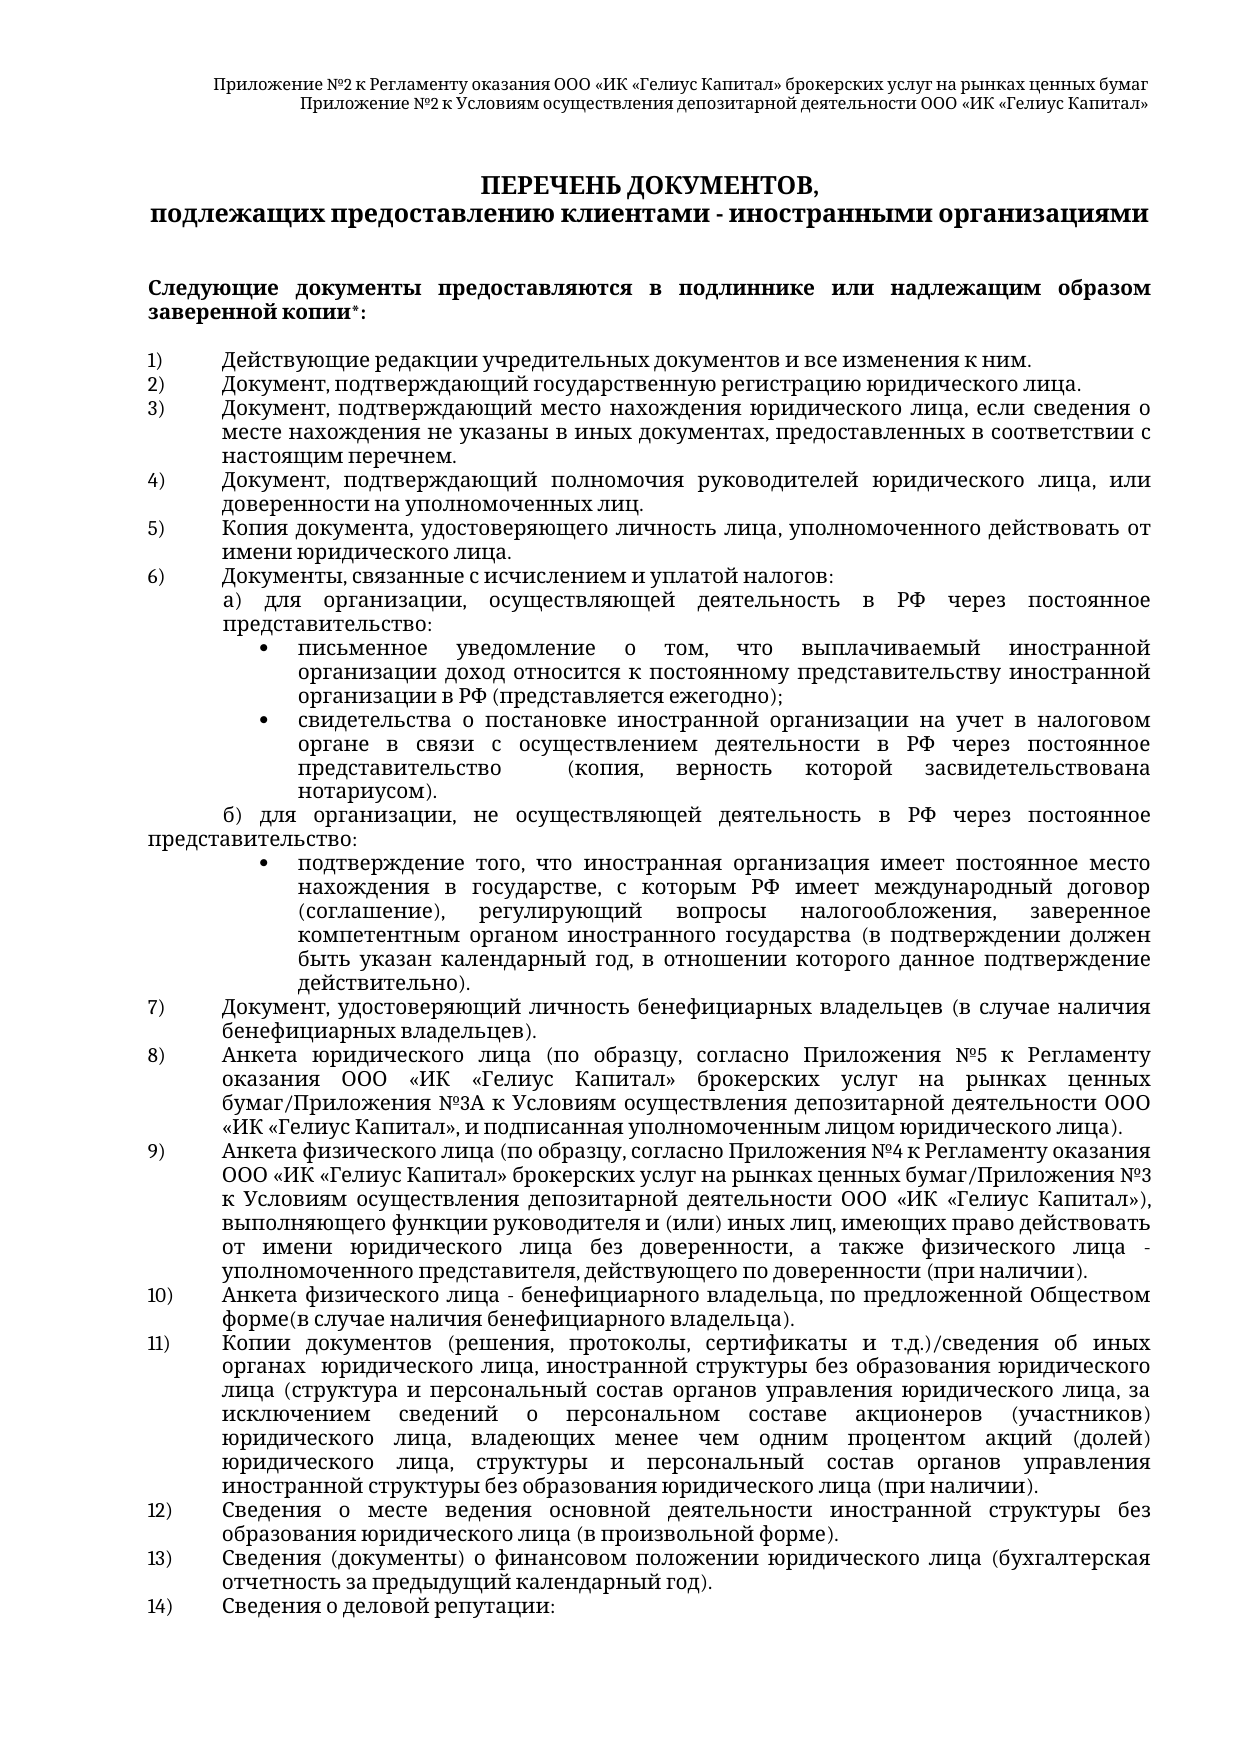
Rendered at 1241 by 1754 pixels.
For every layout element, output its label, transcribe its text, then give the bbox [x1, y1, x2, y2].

text ПЕРЕЧЕНЬ ДОКУМЕНТОВ, [148, 172, 1152, 200]
list Копии документов (решения, протоколы, сертификаты и т.д.)/сведения об иных органах юридического лица, иностранной структуры без образования юридического лица (структура и персональный состав органов управления юридического лица, за исключением сведений о персональном составе акционеров (участников) юридического лица, владеющих менее чем одним процентом акций (долей) юридического лица, структуры и персональный состав органов управления иностранной структуры без образования юридического лица (при наличии). [148, 1331, 1152, 1499]
text а) для организации, осуществляющей деятельность в РФ через постоянное представительство: [223, 588, 1152, 636]
list Документ, удостоверяющий личность бенефициарных владельцев (в случае наличия бенефициарных владельцев). [148, 996, 1152, 1044]
list Сведения (документы) о финансовом положении юридического лица (бухгалтерская отчетность за предыдущий календарный год). [148, 1547, 1152, 1595]
text б) для организации, не осуществляющей деятельность в РФ через постоянное представительство: [148, 804, 1152, 852]
text Следующие документы предоставляются в подлиннике или надлежащим образом заверенной копии*: [148, 277, 1152, 325]
list Анкета физического лица (по образцу, согласно Приложения №4 к Регламенту оказания ООО «ИК «Гелиус Капитал» брокерских услуг на рынках ценных бумаг/Приложения №3 к Условиям осуществления депозитарной деятельности ООО «ИК «Гелиус Капитал»), выполняющего функции руководителя и (или) иных лиц, имеющих право действовать от имени юридического лица без доверенности, а также физического лица - уполномоченного представителя, действующего по доверенности (при наличии). [148, 1139, 1152, 1283]
text подлежащих предоставлению клиентами - иностранными организациями [148, 200, 1152, 229]
list Сведения о деловой репутации: [148, 1595, 1152, 1619]
list подтверждение того, что иностранная организация имеет постоянное место нахождения в государстве, с которым РФ имеет международный договор (соглашение), регулирующий вопросы налогообложения, заверенное компетентным органом иностранного государства (в подтверждении должен быть указан календарный год, в отношении которого данное подтверждение действительно). [260, 852, 1152, 996]
list Документ, подтверждающий государственную регистрацию юридического лица. [148, 373, 1152, 397]
list Копия документа, удостоверяющего личность лица, уполномоченного действовать от имени юридического лица. [148, 517, 1152, 564]
list Документы, связанные с исчислением и уплатой налогов: [148, 564, 1152, 588]
list Документ, подтверждающий полномочия руководителей юридического лица, или доверенности на уполномоченных лиц. [148, 469, 1152, 517]
list Анкета юридического лица (по образцу, согласно Приложения №5 к Регламенту оказания ООО «ИК «Гелиус Капитал» брокерских услуг на рынках ценных бумаг/Приложения №3А к Условиям осуществления депозитарной деятельности ООО «ИК «Гелиус Капитал», и подписанная уполномоченным лицом юридического лица). [148, 1044, 1152, 1139]
list письменное уведомление о том, что выплачиваемый иностранной организации доход относится к постоянному представительству иностранной организации в РФ (представляется ежегодно); [260, 636, 1152, 708]
list Сведения о месте ведения основной деятельности иностранной структуры без образования юридического лица (в произвольной форме). [148, 1499, 1152, 1547]
list Документ, подтверждающий место нахождения юридического лица, если сведения о месте нахождения не указаны в иных документах, предоставленных в соответствии с настоящим перечнем. [148, 397, 1152, 469]
list Действующие редакции учредительных документов и все изменения к ним. [148, 349, 1152, 373]
list Анкета физического лица - бенефициарного владельца, по предложенной Обществом форме(в случае наличия бенефициарного владельца). [148, 1283, 1152, 1331]
list свидетельства о постановке иностранной организации на учет в налоговом органе в связи с осуществлением деятельности в РФ через постоянное представительство (копия, верность которой засвидетельствована нотариусом). [260, 708, 1152, 804]
